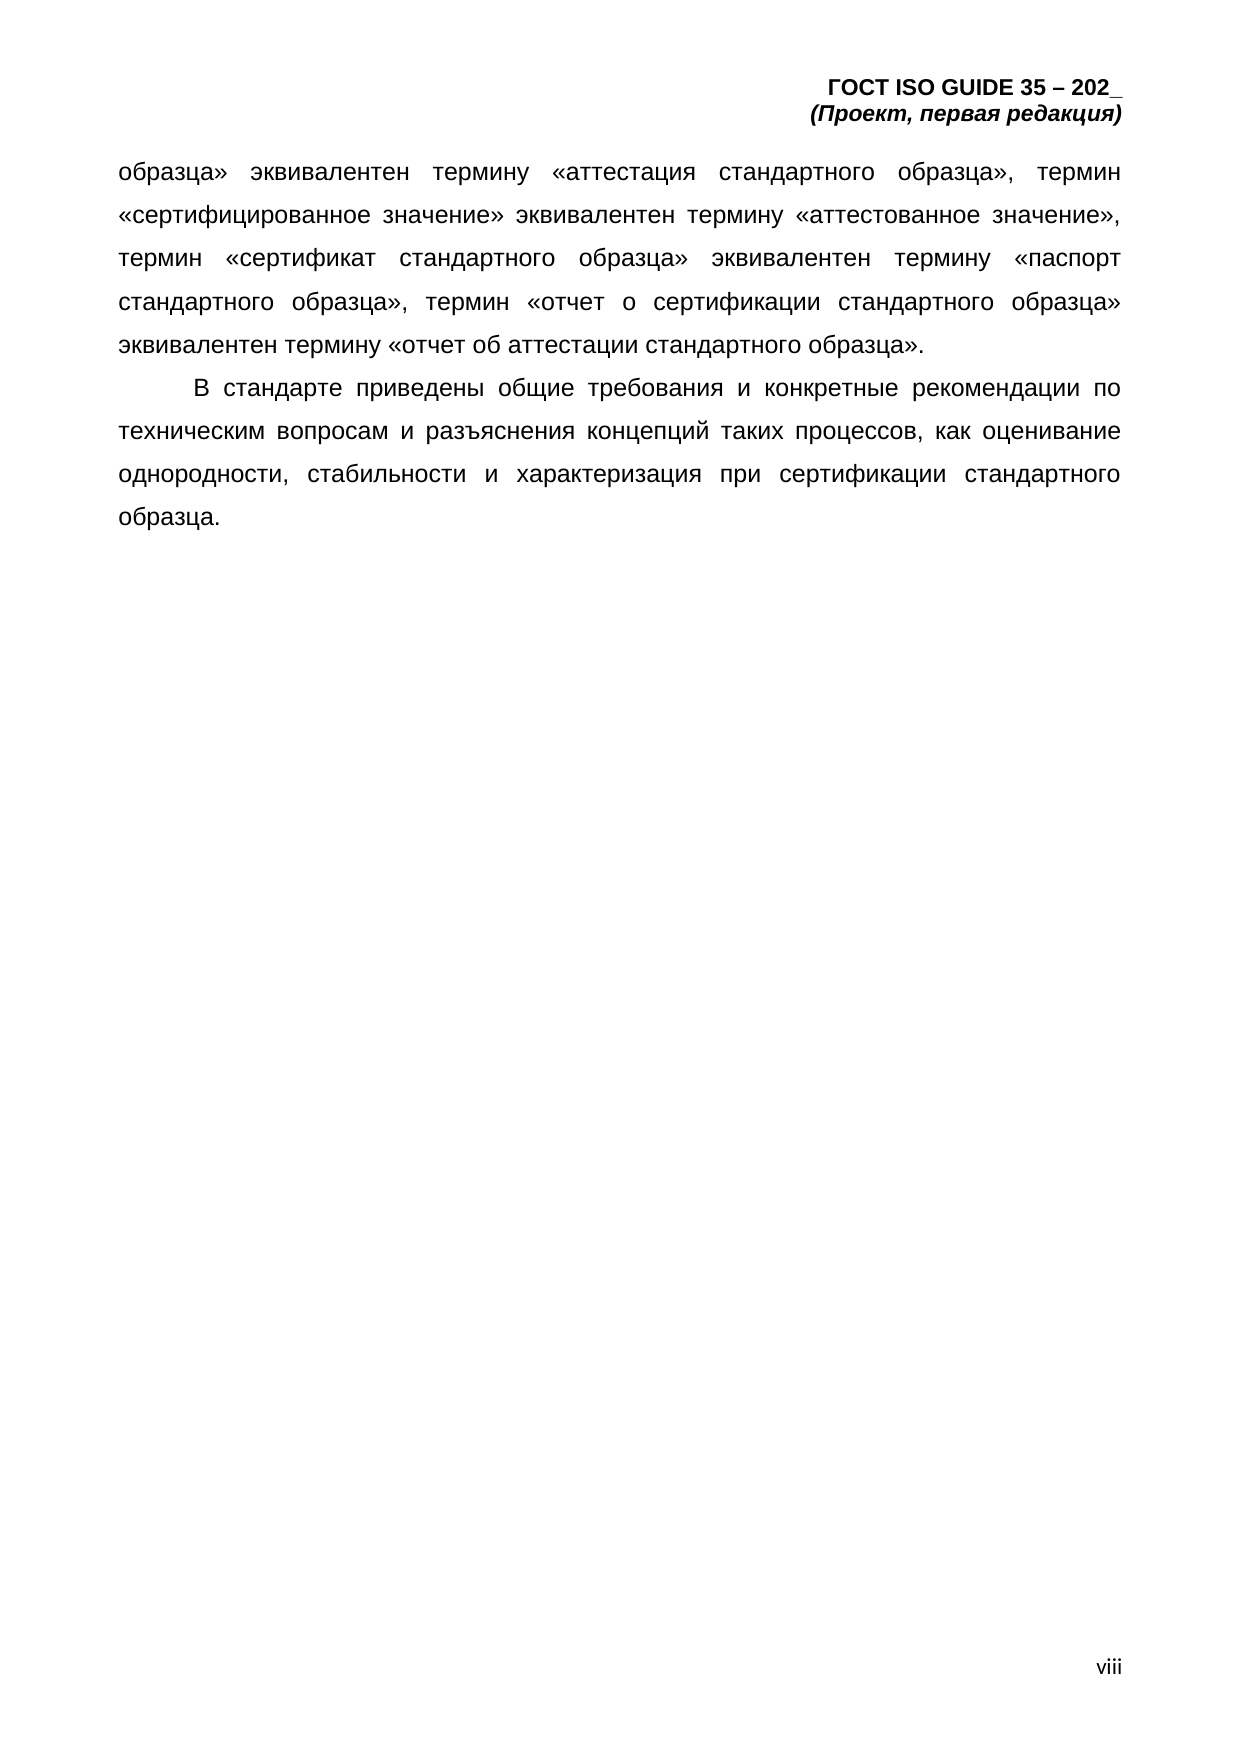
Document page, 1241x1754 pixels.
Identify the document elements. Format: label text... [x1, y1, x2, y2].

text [118, 157, 1122, 358]
text В стандарте приведены общие требования и конкретные рекомендации по техническим вопросам и разъяснения концепций таких процессов, как оценивание однородности, стабильности и характеризация при сертификации стандартного образца. [118, 373, 1122, 573]
